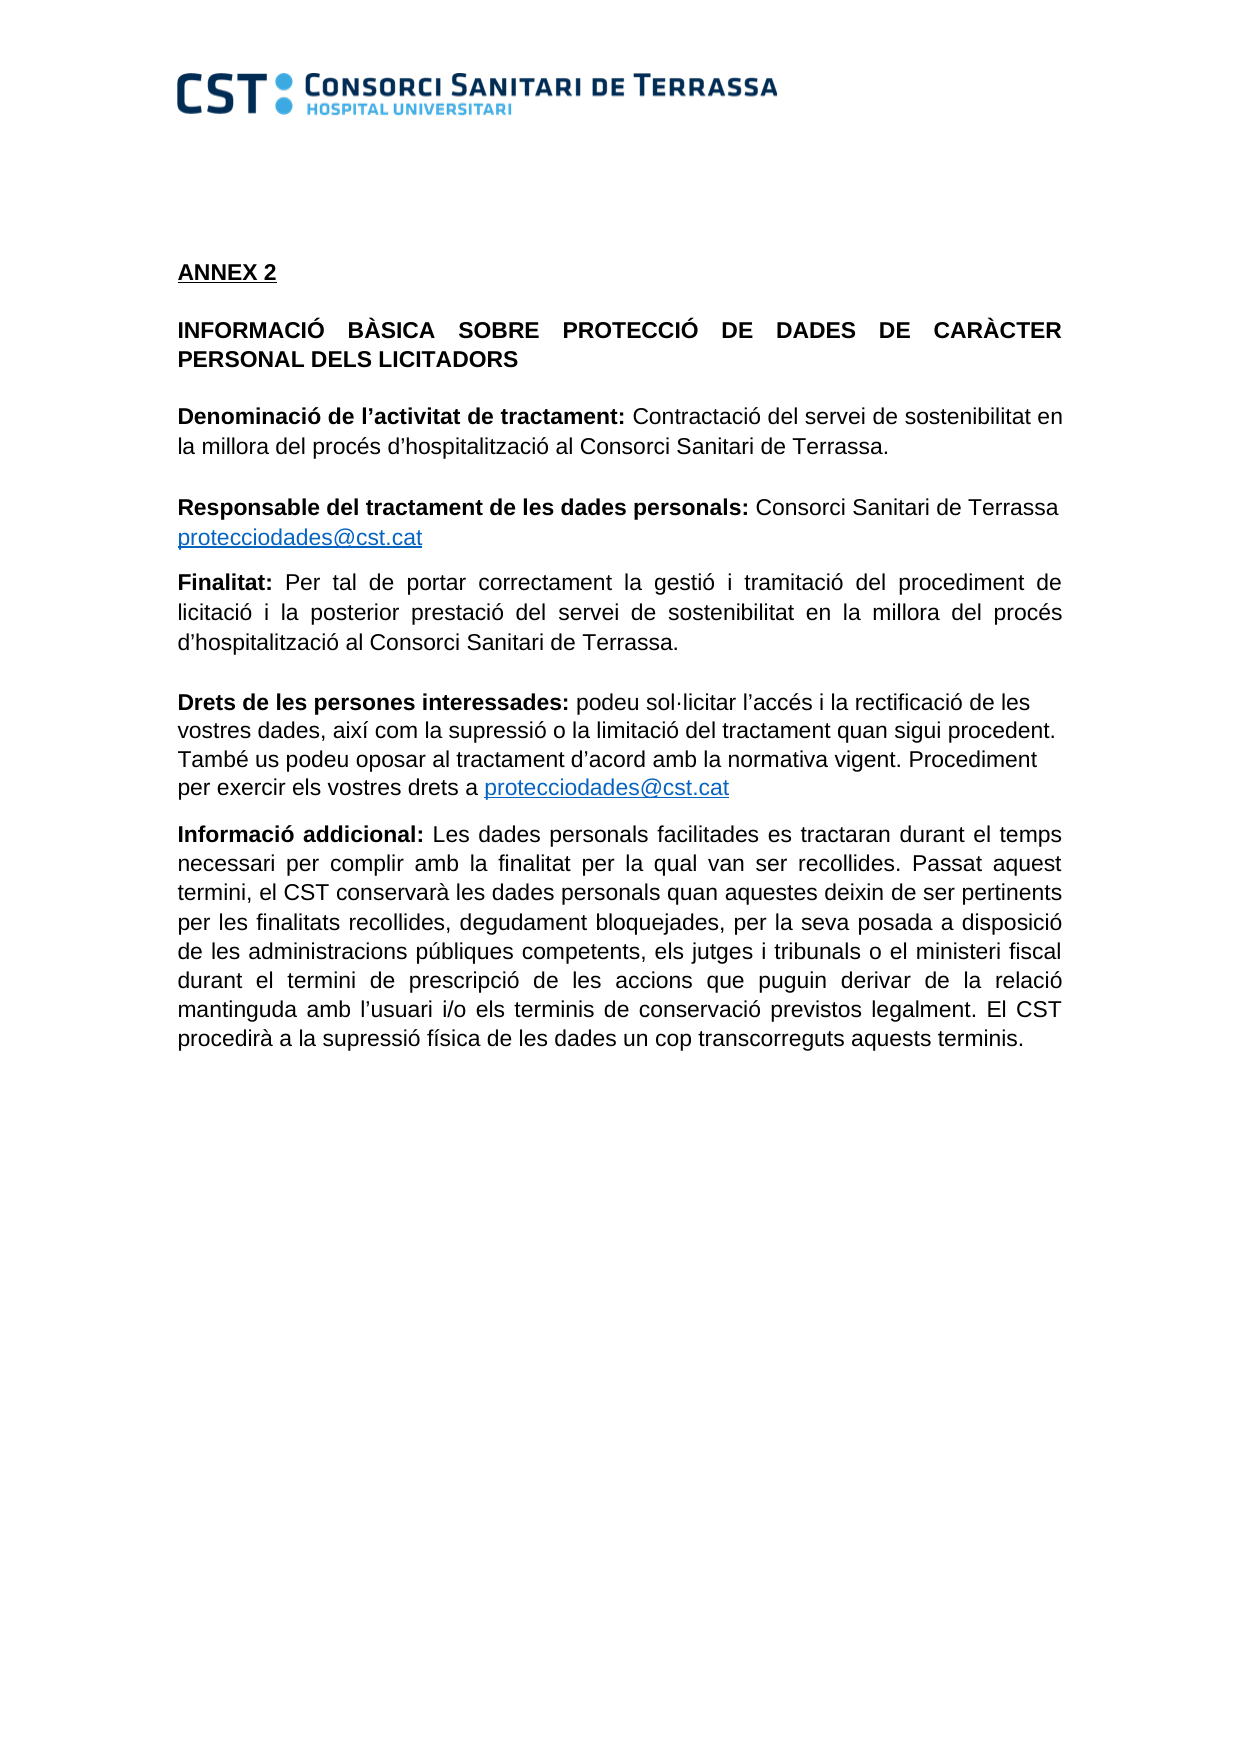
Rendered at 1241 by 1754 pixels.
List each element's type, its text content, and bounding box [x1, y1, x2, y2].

picture [177, 73, 778, 121]
text ANNEX 2 [177, 257, 1063, 286]
text Informació addicional: Les dades personals facilitades es tractaran durant el temps necessari per complir amb la finalitat per la qual van ser recollides. Passat aquest termini, el CST conservarà les dades personals quan aquestes deixin de ser pertinents per les finalitats recollides, degudament bloquejades, per la seva posada a disposició de les administracions públiques competents, els jutges i tribunals o el ministeri fiscal durant el termini de prescripció de les accions que puguin derivar de la relació mantinguda amb l’usuari i/o els terminis de conservació previstos legalment. El CST procedirà a la supressió física de les dades un cop transcorreguts aquests terminis. [177, 819, 1063, 1052]
text Finalitat: Per tal de portar correctament la gestió i tramitació del procediment de licitació i la posterior prestació del servei de sostenibilitat en la millora del procés d’hospitalització al Consorci Sanitari de Terrassa. [177, 569, 1063, 656]
text INFORMACIÓ BÀSICA SOBRE PROTECCIÓ DE DADES DE CARÀCTER PERSONAL DELS LICITADORS [177, 315, 1063, 374]
text protecciodades@cst.cat [177, 524, 1063, 550]
text Drets de les persones interessades: podeu sol·licitar l’accés i la rectificació de les vostres dades, així com la supressió o la limitació del tractament quan sigui procedent. També us podeu oposar al tractament d’acord amb la normativa vigent. Procediment per exercir els vostres drets a protecciodades@cst.cat [177, 689, 1063, 800]
text Denominació de l’activitat de tractament: Contractació del servei de sostenibilitat en la millora del procés d’hospitalització al Consorci Sanitari de Terrassa. [177, 403, 1063, 459]
text Responsable del tractament de les dades personals: Consorci Sanitari de Terrassa [177, 493, 1063, 520]
